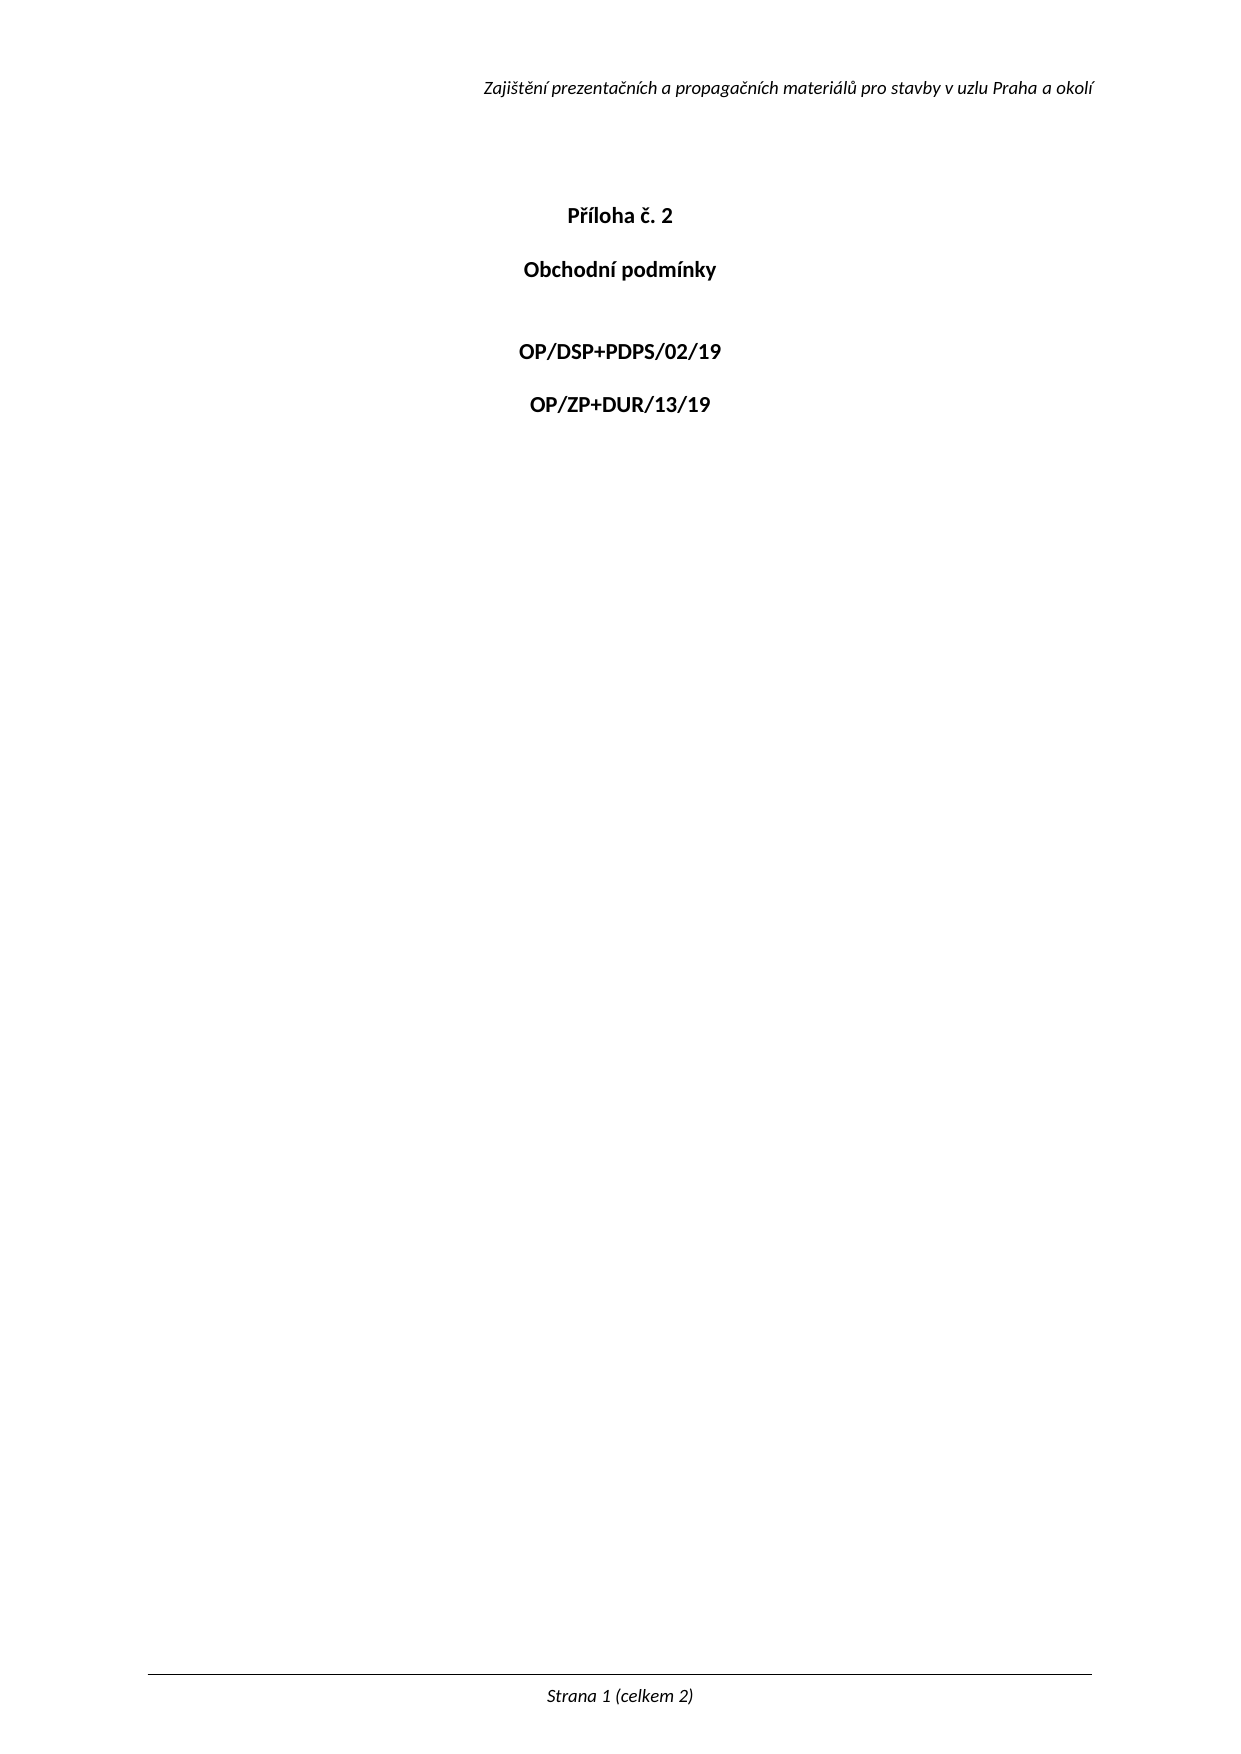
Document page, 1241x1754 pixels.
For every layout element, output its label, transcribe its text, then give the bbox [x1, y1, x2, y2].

text OP/DSP+PDPS/02/19 [148, 337, 1092, 365]
text OP/ZP+DUR/13/19 [148, 390, 1092, 418]
text Obchodní podmínky [148, 254, 1092, 283]
text Příloha č. 2 [148, 201, 1092, 229]
